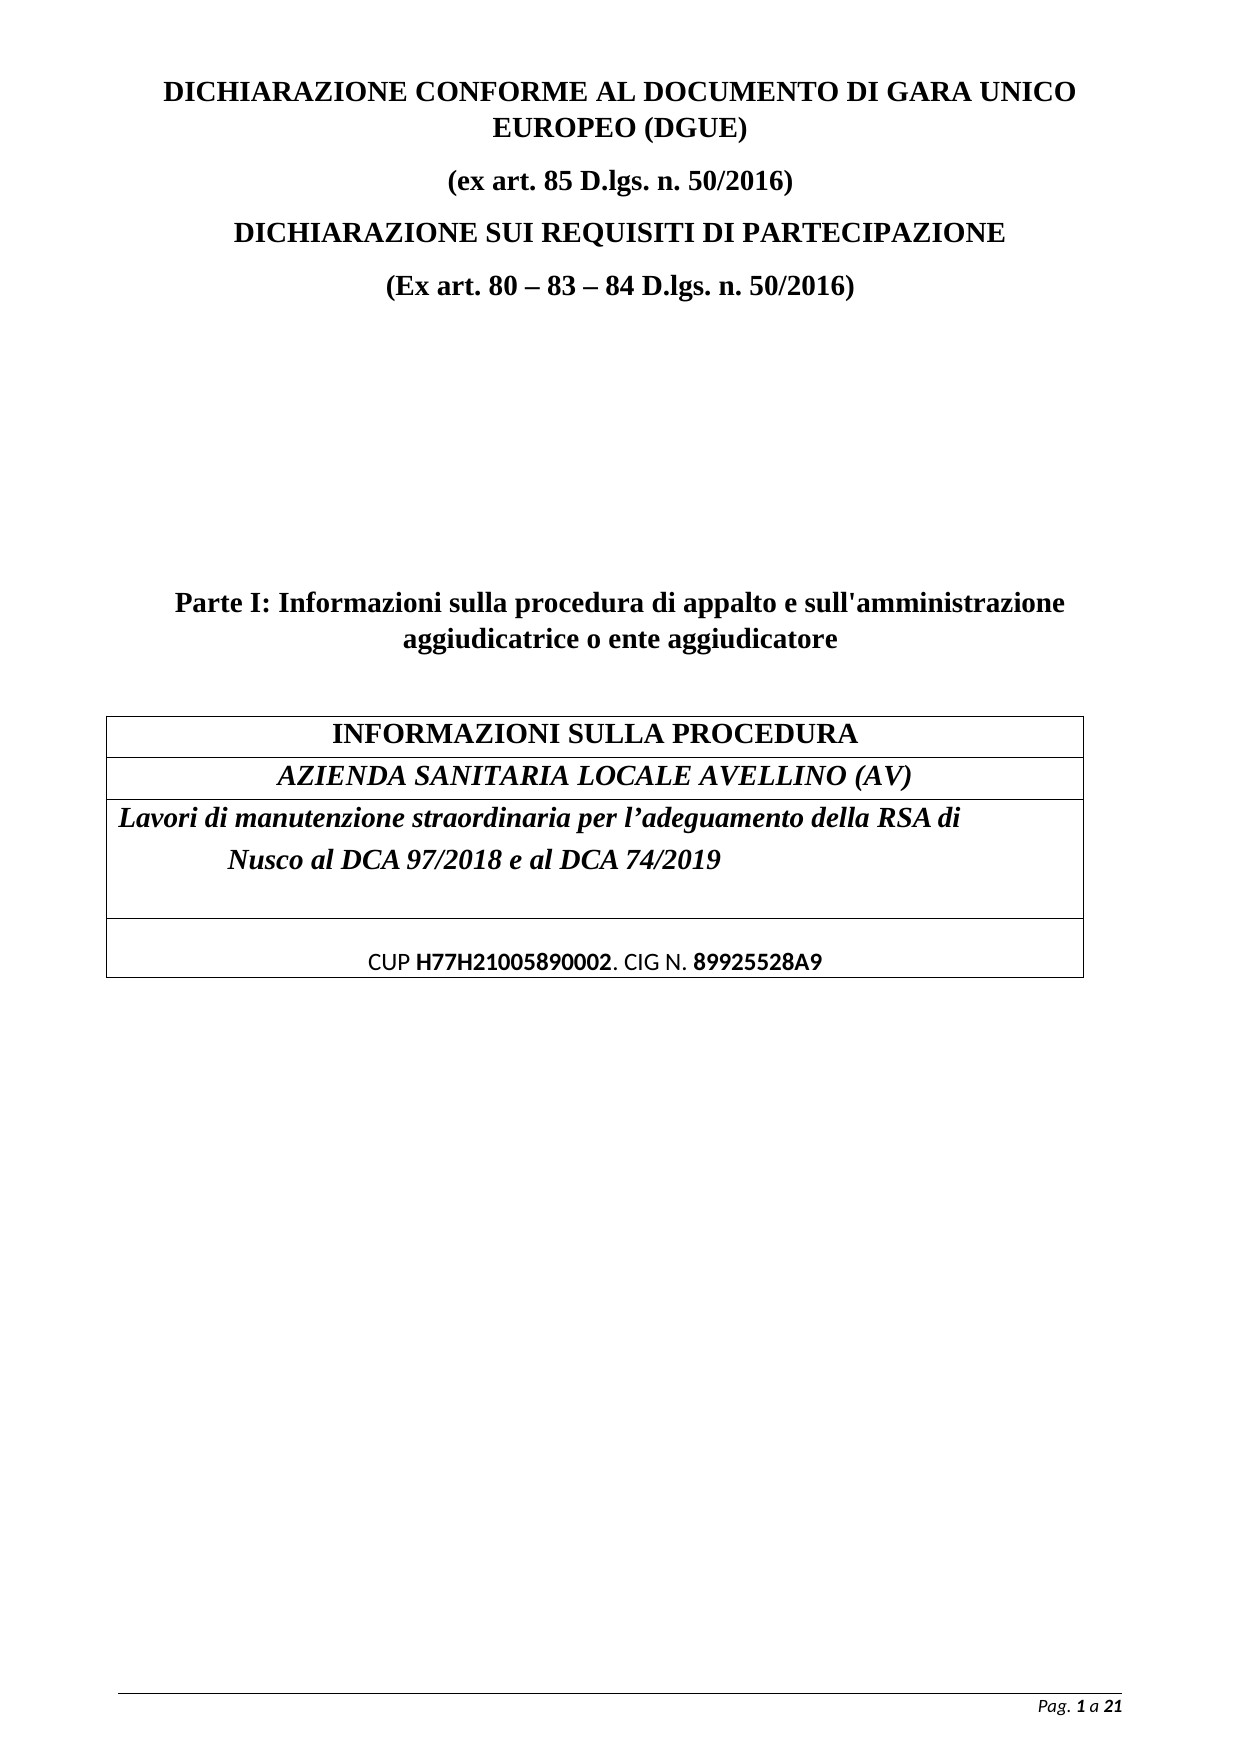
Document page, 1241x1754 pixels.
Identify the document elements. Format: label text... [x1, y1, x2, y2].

table_cell Lavori di manutenzione straordinaria per l’adeguamento della RSA di Nusco al DCA 97/2018 e al DCA 74/2019 [107, 800, 1083, 917]
table_cell AZIENDA SANITARIA LOCALE AVELLINO (AV) [107, 758, 1083, 799]
text Parte I: Informazioni sulla procedura di appalto e sull'amministrazione aggiudicatrice o ente aggiudicatore [118, 585, 1122, 655]
text (ex art. 85 D.lgs. n. 50/2016) [118, 163, 1122, 196]
text (Ex art. 80 – 83 – 84 D.lgs. n. 50/2016) [118, 268, 1122, 302]
table_cell CUP H77H21005890002. CIG N. 89925528A9 [107, 919, 1083, 977]
table_header INFORMAZIONI SULLA PROCEDURA [107, 717, 1083, 757]
text DICHIARAZIONE SUI REQUISITI DI PARTECIPAZIONE [118, 216, 1122, 249]
text DICHIARAZIONE CONFORME AL DOCUMENTO DI GARA UNICO EUROPEO (DGUE) [118, 74, 1122, 143]
